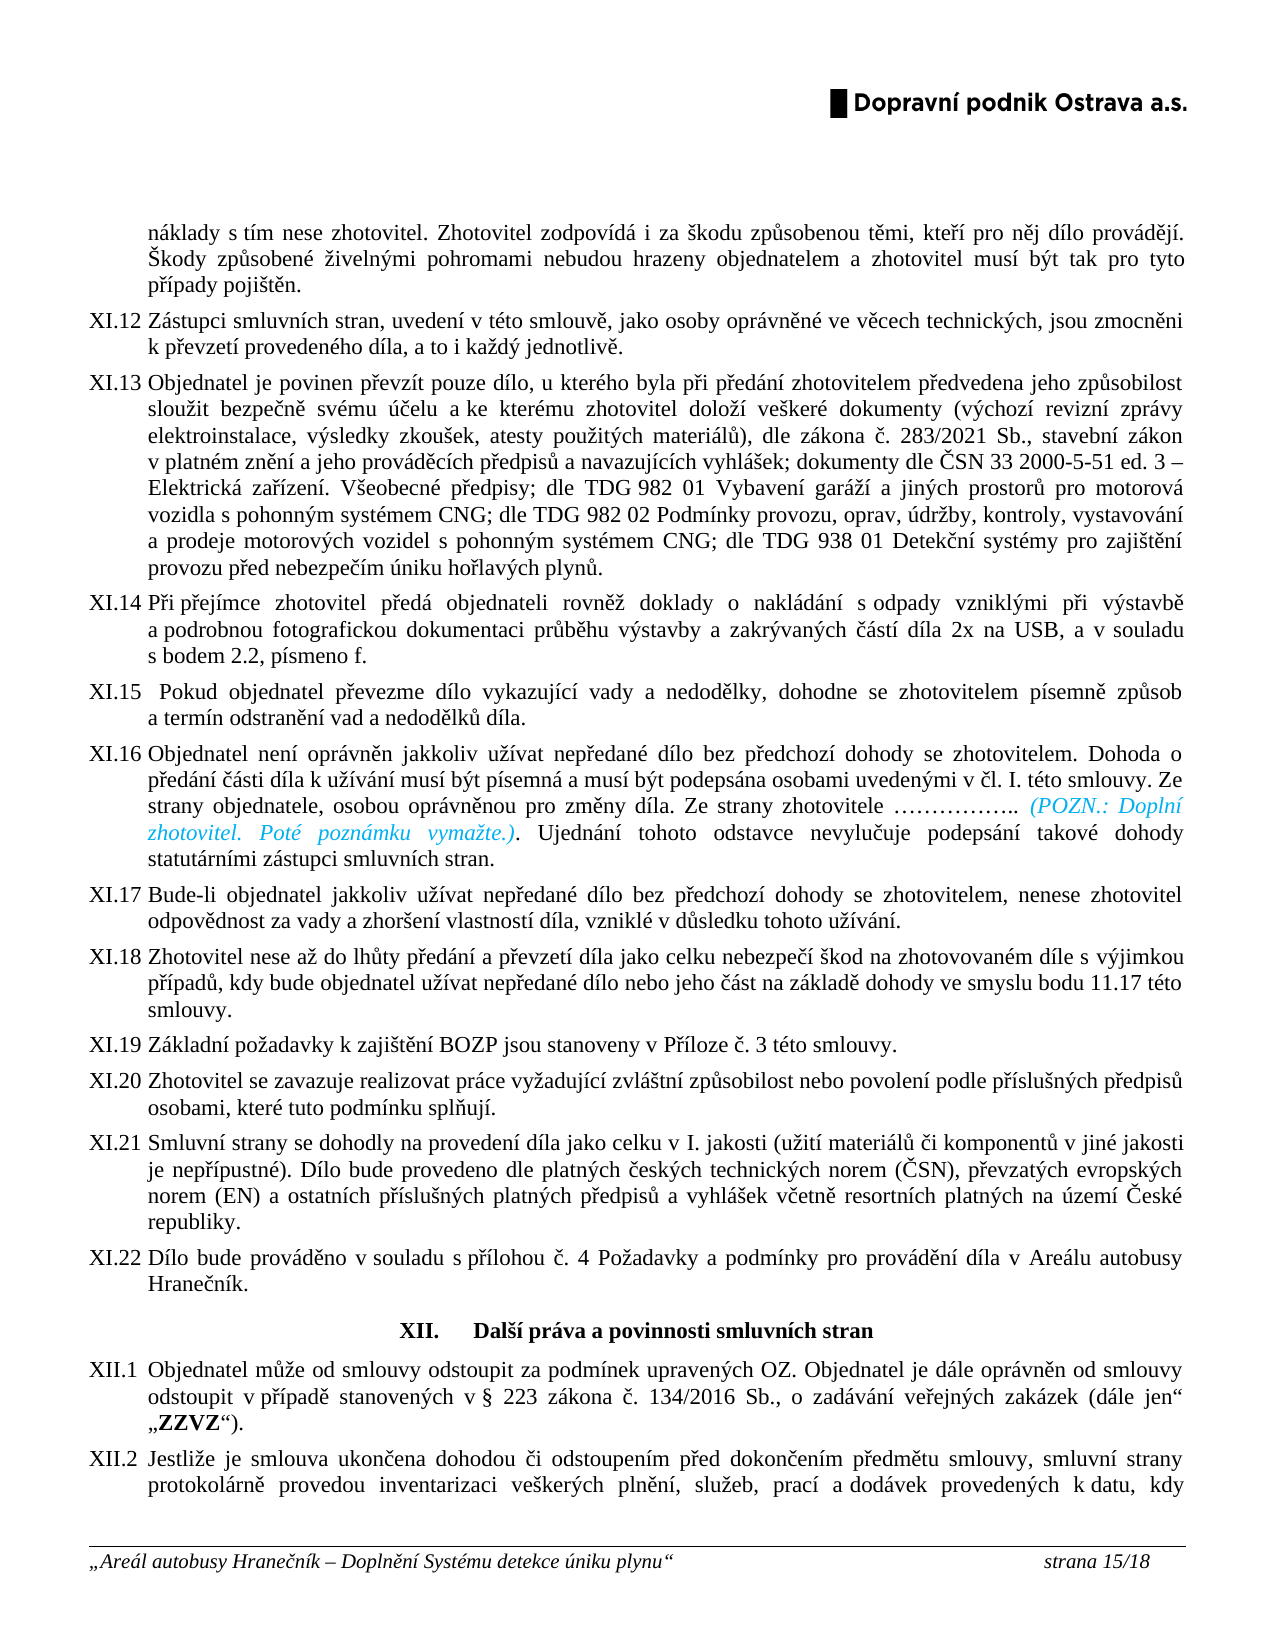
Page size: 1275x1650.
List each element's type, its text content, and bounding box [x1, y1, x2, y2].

picture [830, 89, 1187, 118]
list Smluvní strany se dohodly na provedení díla jako celku v I. jakosti (užití materiálů či komponentů v jiné jakosti je nepřípustné). Dílo bude provedeno dle platných českých technických norem (ČSN), převzatých evropských norem (EN) a ostatních příslušných platných předpisů a vyhlášek včetně resortních platných na území České republiky. [89, 1129, 1184, 1235]
list Základní požadavky k zajištění BOZP jsou stanoveny v Příloze č. 3 této smlouvy. [89, 1031, 1184, 1058]
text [148, 218, 1186, 298]
list Objednatel může od smlouvy odstoupit za podmínek upravených OZ. Objednatel je dále oprávněn od smlouvy odstoupit v případě stanovených v § 223 zákona č. 134/2016 Sb., o zadávání veřejných zakázek (dále jen“ „ZZVZ“). [89, 1356, 1184, 1436]
list Objednatel je povinen převzít pouze dílo, u kterého byla při předání zhotovitelem předvedena jeho způsobilost sloužit bezpečně svému účelu a ke kterému zhotovitel doloží veškeré dokumenty (výchozí revizní zprávy elektroinstalace, výsledky zkoušek, atesty použitých materiálů), dle zákona č. 283/2021 Sb., stavební zákon v platném znění a jeho prováděcích předpisů a navazujících vyhlášek; dokumenty dle ČSN 33 2000-5-51 ed. 3 – Elektrická zařízení. Všeobecné předpisy; dle TDG 982 01 Vybavení garáží a jiných prostorů pro motorová vozidla s pohonným systémem CNG; dle TDG 982 02 Podmínky provozu, oprav, údržby, kontroly, vystavování a prodeje motorových vozidel s pohonným systémem CNG; dle TDG 938 01 Detekční systémy pro zajištění provozu před nebezpečím úniku hořlavých plynů. [89, 369, 1184, 580]
list Zástupci smluvních stran, uvedení v této smlouvě, jako osoby oprávněné ve věcech technických, jsou zmocněni k převzetí provedeného díla, a to i každý jednotlivě. [89, 307, 1184, 360]
list Pokud objednatel převezme dílo vykazující vady a nedodělky, dohodne se zhotovitelem písemně způsob a termín odstranění vad a nedodělků díla. [89, 678, 1184, 730]
list Objednatel není oprávněn jakkoliv užívat nepředané dílo bez předchozí dohody se zhotovitelem. Dohoda o předání části díla k užívání musí být písemná a musí být podepsána osobami uvedenými v čl. I. této smlouvy. Ze strany objednatele, osobou oprávněnou pro změny díla. Ze strany zhotovitele …………….. (POZN.: Doplní zhotovitel. Poté poznámku vymažte.). Ujednání tohoto odstavce nevylučuje podepsání takové dohody statutárními zástupci smluvních stran. [89, 740, 1184, 872]
list Při přejímce zhotovitel předá objednateli rovněž doklady o nakládání s odpady vzniklými při výstavbě a podrobnou fotografickou dokumentaci průběhu výstavby a zakrývaných částí díla 2x na USB, a v souladu s bodem 2.2, písmeno f. [89, 589, 1184, 668]
list Bude-li objednatel jakkoliv užívat nepředané dílo bez předchozí dohody se zhotovitelem, nenese zhotovitel odpovědnost za vady a zhoršení vlastností díla, vzniklé v důsledku tohoto užívání. [89, 881, 1184, 934]
subtitle Další práva a povinnosti smluvních stran [89, 1318, 1184, 1344]
list Zhotovitel se zavazuje realizovat práce vyžadující zvláštní způsobilost nebo povolení podle příslušných předpisů osobami, které tuto podmínku splňují. [89, 1067, 1184, 1120]
list Dílo bude prováděno v souladu s přílohou č. 4 Požadavky a podmínky pro provádění díla v Areálu autobusy Hranečník. [89, 1244, 1184, 1297]
list Zhotovitel nese až do lhůty předání a převzetí díla jako celku nebezpečí škod na zhotovovaném díle s výjimkou případů, kdy bude objednatel užívat nepředané dílo nebo jeho část na základě dohody ve smyslu bodu 11.17 této smlouvy. [89, 943, 1184, 1022]
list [89, 1445, 1184, 1498]
